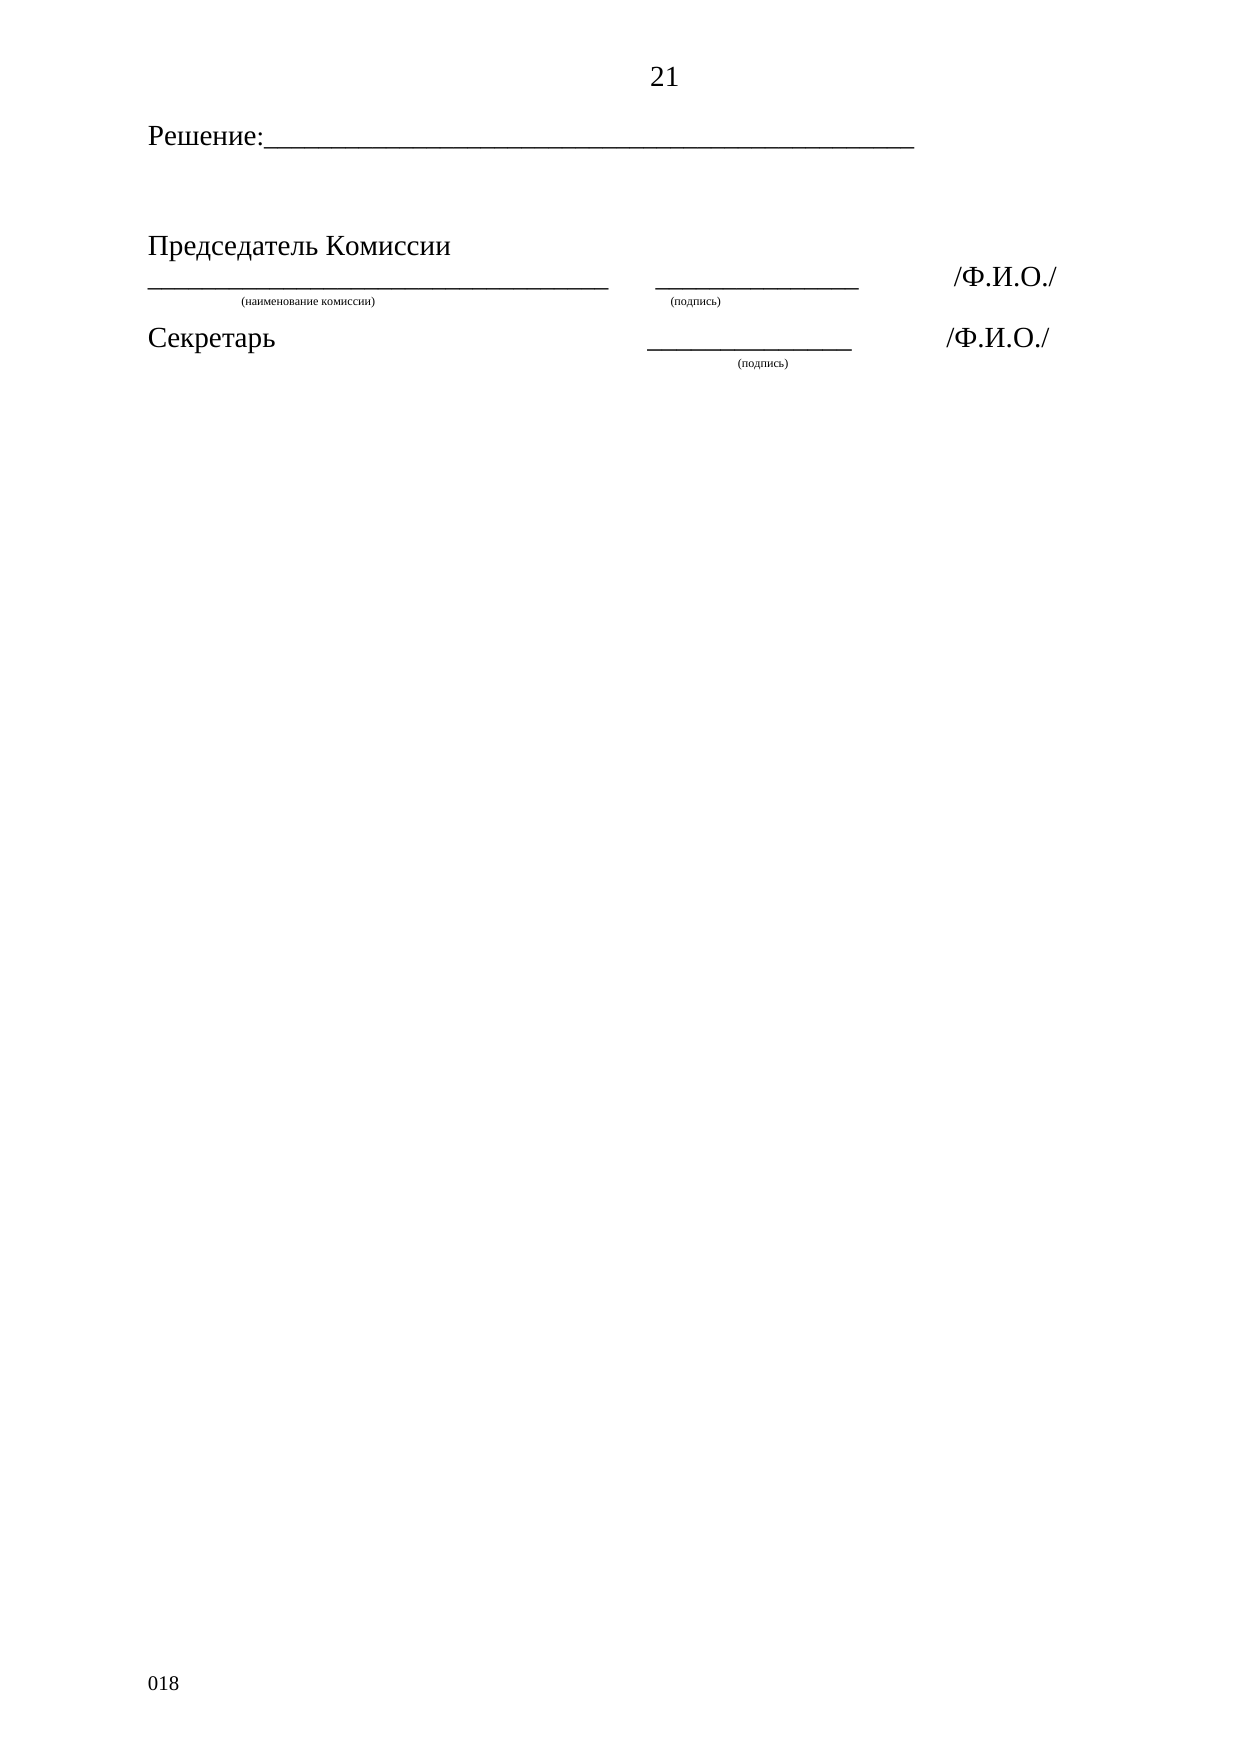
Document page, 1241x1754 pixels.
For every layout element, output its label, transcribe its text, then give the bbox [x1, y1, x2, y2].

text Председатель Комиссии [148, 235, 1181, 260]
text Секретарь ______________ /Ф.И.О./ [148, 318, 1181, 355]
text Решение:________________________________________________ [148, 118, 1181, 185]
text __________________________________ _______________ /Ф.И.О./ [148, 260, 1181, 293]
text (подпись) [664, 355, 1181, 380]
text (наименование комиссии) (подпись) [148, 293, 1181, 318]
